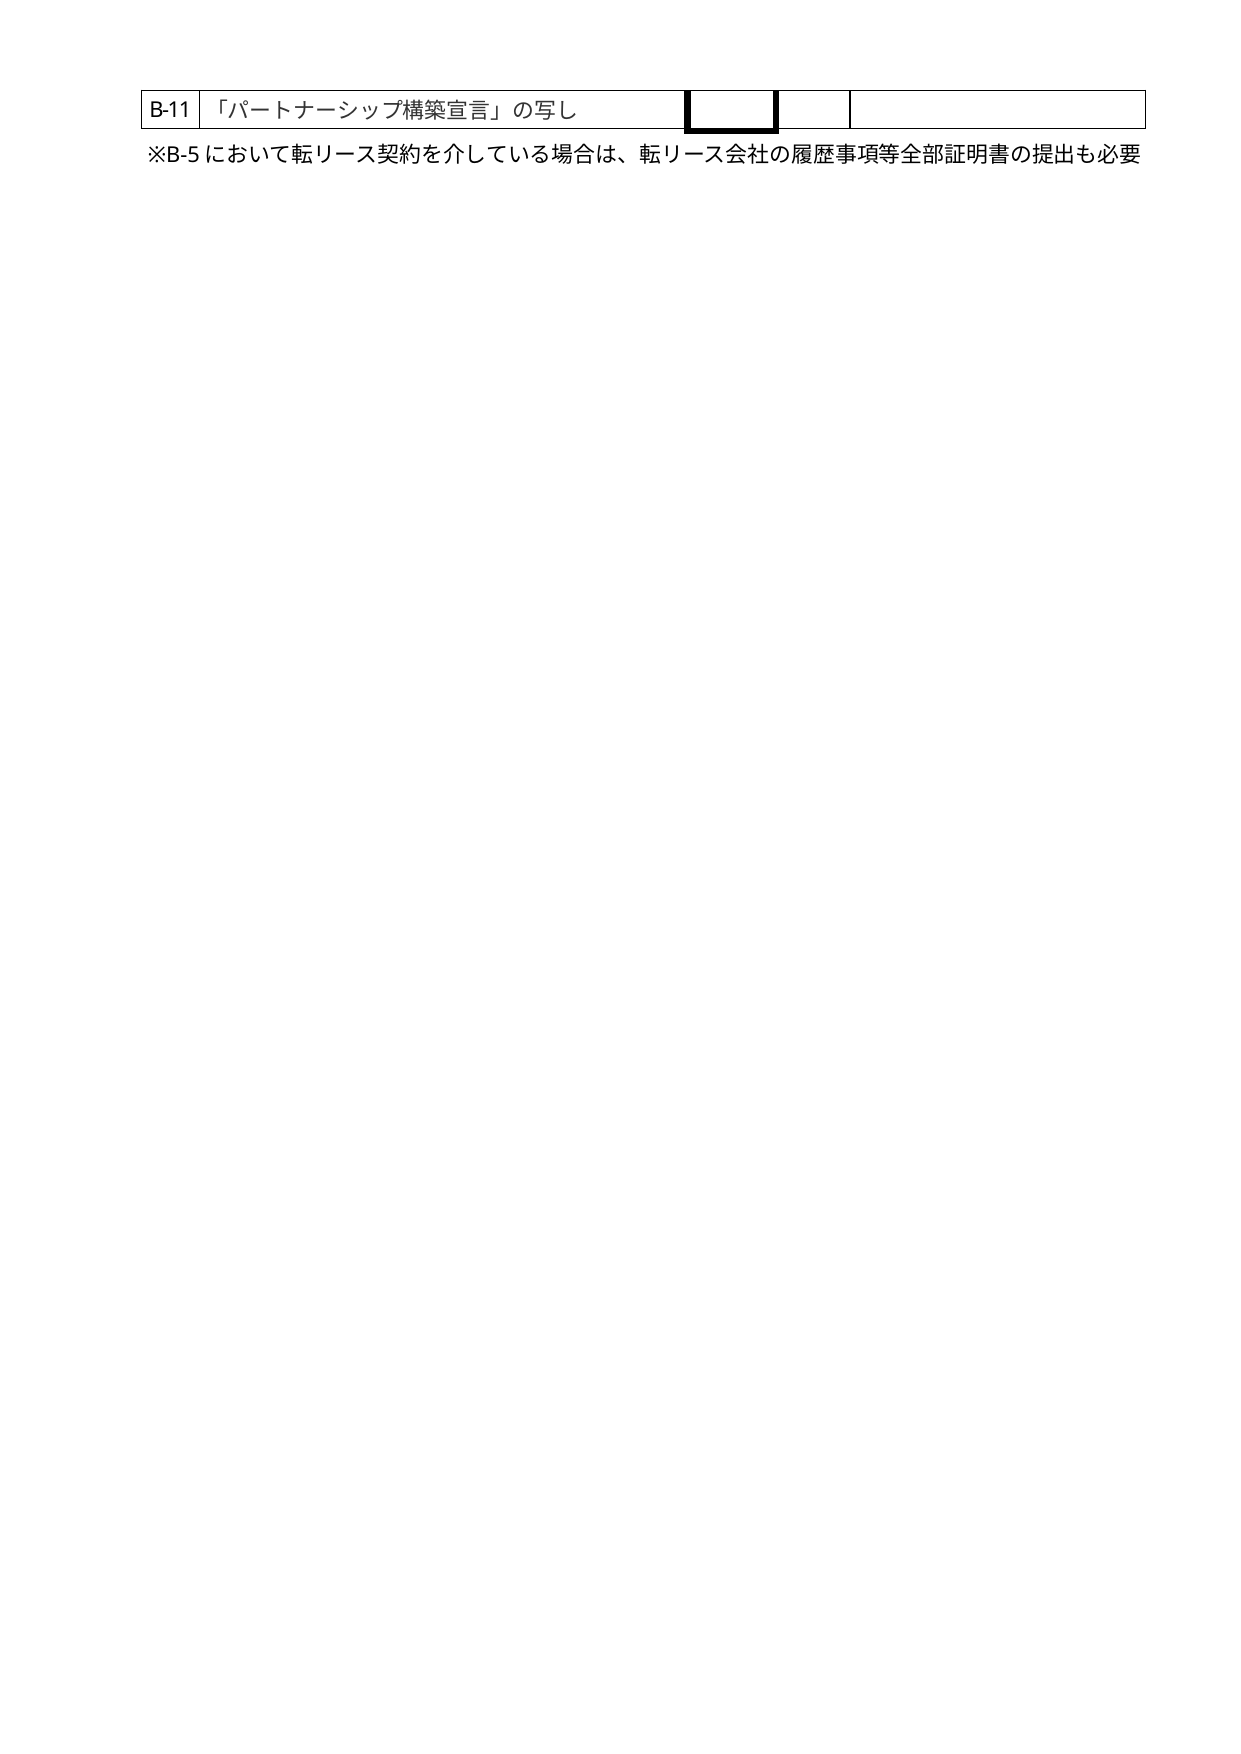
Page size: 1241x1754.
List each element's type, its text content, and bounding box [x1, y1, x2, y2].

table_cell B-11 [142, 91, 199, 128]
table_cell 「パートナーシップ構築宣言」の写し [200, 91, 684, 128]
text ※B-5において転リース契約を介している場合は、転リース会社の履歴事項等全部証明書の提出も必要 [148, 134, 1152, 172]
table_cell [779, 91, 849, 128]
table_cell [691, 91, 773, 128]
table_cell [851, 91, 1145, 128]
